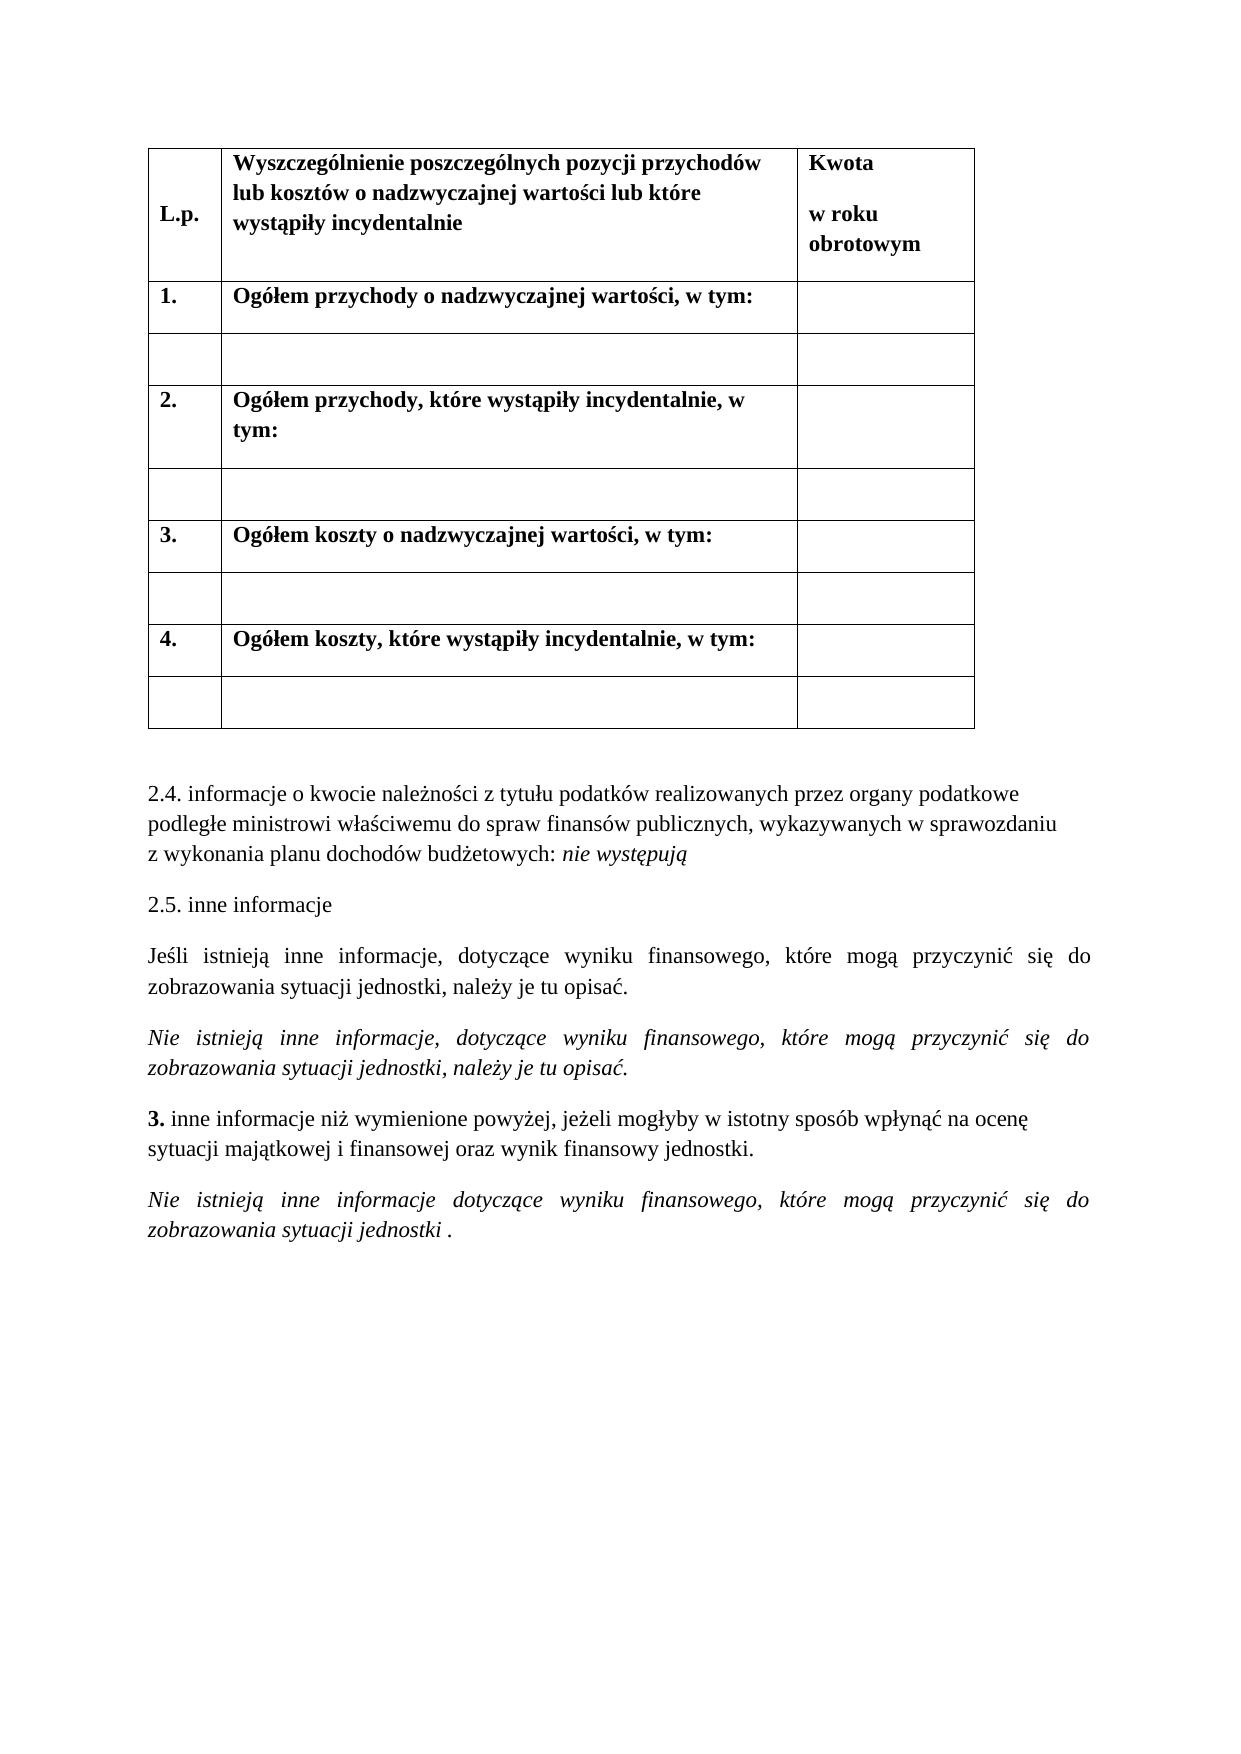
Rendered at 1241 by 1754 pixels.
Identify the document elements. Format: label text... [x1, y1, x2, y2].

table_cell [798, 334, 974, 385]
table_cell [222, 334, 797, 385]
text Nie istnieją inne informacje, dotyczące wyniku finansowego, które mogą przyczynić się do zobrazowania sytuacji jednostki, należy je tu opisać. [148, 1024, 1092, 1080]
table_header L.p. [149, 149, 221, 281]
table_cell 2. [149, 386, 221, 467]
table_header Kwota w roku obrotowym [798, 149, 974, 281]
table_cell [798, 282, 974, 333]
text 2.5. inne informacje [148, 891, 1092, 918]
table_cell [149, 677, 221, 728]
table_cell [798, 677, 974, 728]
table_cell [222, 469, 797, 519]
table_header Wyszczególnienie poszczególnych pozycji przychodów lub kosztów o nadzwyczajnej wartości lub które wystąpiły incydentalnie [222, 149, 797, 281]
table_cell [149, 469, 221, 519]
table_cell [149, 573, 221, 624]
table_cell Ogółem przychody, które wystąpiły incydentalnie, w tym: [222, 386, 797, 467]
table_cell [798, 386, 974, 467]
table_cell [798, 625, 974, 676]
table_cell [798, 469, 974, 519]
text Jeśli istnieją inne informacje, dotyczące wyniku finansowego, które mogą przyczynić się do zobrazowania sytuacji jednostki, należy je tu opisać. [148, 942, 1092, 999]
text 2.4. informacje o kwocie należności z tytułu podatków realizowanych przez organy podatkowe podległe ministrowi właściwemu do spraw finansów publicznych, wykazywanych w sprawozdaniu z wykonania planu dochodów budżetowych: nie występują [148, 780, 1092, 867]
table_cell Ogółem koszty, które wystąpiły incydentalnie, w tym: [222, 625, 797, 676]
table_cell Ogółem koszty o nadzwyczajnej wartości, w tym: [222, 521, 797, 572]
table_cell 3. [149, 521, 221, 572]
table_cell 1. [149, 282, 221, 333]
table_cell [222, 677, 797, 728]
table_cell 4. [149, 625, 221, 676]
table_cell [149, 334, 221, 385]
table_cell Ogółem przychody o nadzwyczajnej wartości, w tym: [222, 282, 797, 333]
table_cell [798, 521, 974, 572]
table_cell [222, 573, 797, 624]
text Nie istnieją inne informacje dotyczące wyniku finansowego, które mogą przyczynić się do zobrazowania sytuacji jednostki . [148, 1186, 1092, 1243]
text 3. inne informacje niż wymienione powyżej, jeżeli mogłyby w istotny sposób wpłynąć na ocenę sytuacji majątkowej i finansowej oraz wynik finansowy jednostki. [148, 1105, 1092, 1162]
table_cell [798, 573, 974, 624]
